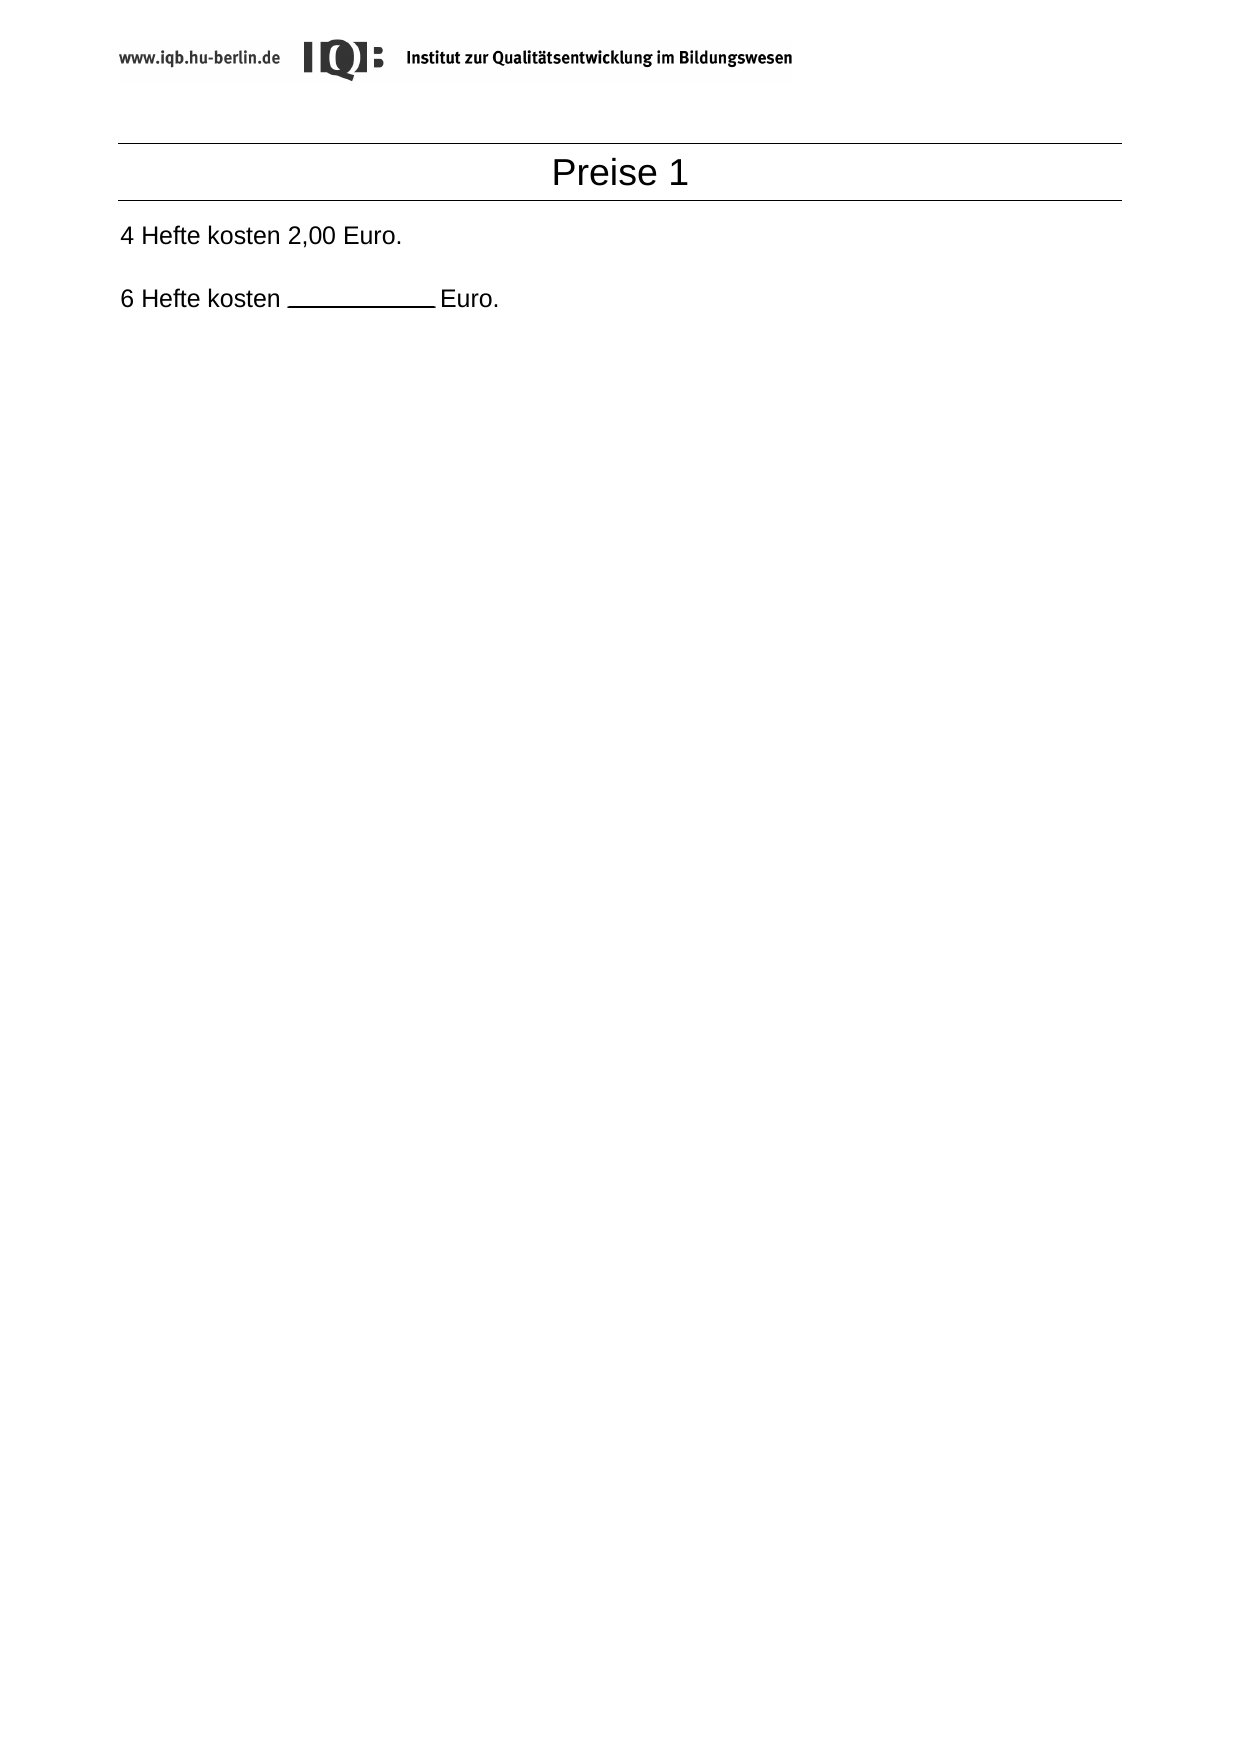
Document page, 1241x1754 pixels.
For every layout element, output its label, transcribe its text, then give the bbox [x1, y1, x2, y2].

text Preise 1 [118, 144, 1122, 200]
